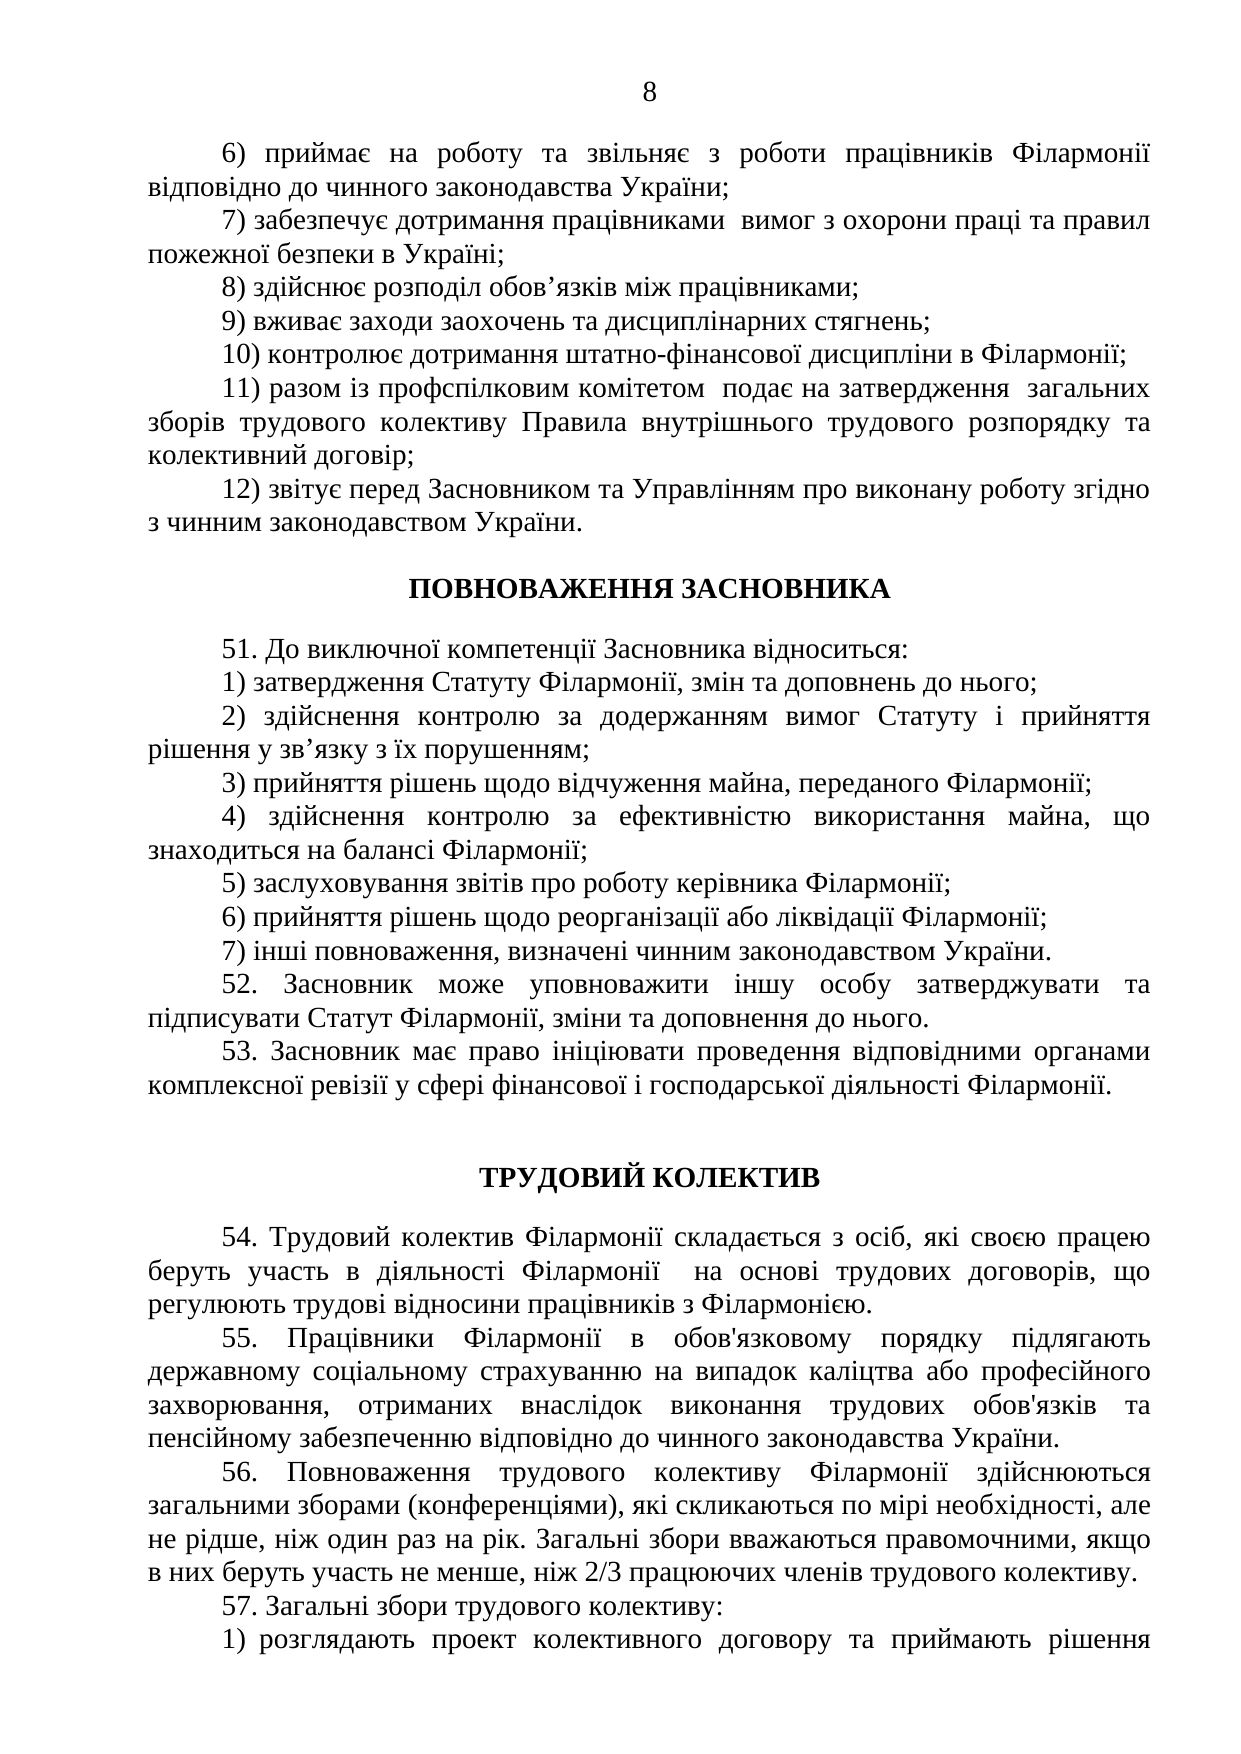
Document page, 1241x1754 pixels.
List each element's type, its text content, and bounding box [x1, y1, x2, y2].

text 3) прийняття рішень щодо відчуження майна, переданого Філармонії; [148, 765, 1152, 798]
text 51. До виключної компетенції Засновника відноситься: [148, 631, 1152, 664]
text 53. Засновник має право ініціювати проведення відповідними органами комплексної ревізії у сфері фінансової і господарської діяльності Філармонії. [148, 1033, 1152, 1100]
text 6) приймає на роботу та звільняє з роботи працівників Філармонії відповідно до чинного законодавства України; [148, 135, 1152, 202]
text 9) вживає заходи заохочень та дисциплінарних стягнень; [148, 303, 1152, 337]
text 7) інші повноваження, визначені чинним законодавством України. [148, 933, 1152, 966]
text 2) здійснення контролю за додержанням вимог Статуту і прийняття рішення у зв’язку з їх порушенням; [148, 698, 1152, 765]
text 4) здійснення контролю за ефективністю використання майна, що знаходиться на балансі Філармонії; [148, 798, 1152, 866]
text 52. Засновник може уповноважити іншу особу затверджувати та підписувати Статут Філармонії, зміни та доповнення до нього. [148, 966, 1152, 1033]
text 55. Працівники Філармонії в обов'язковому порядку підлягають державному соціальному страхуванню на випадок каліцтва або професійного захворювання, отриманих внаслідок виконання трудових обов'язків та пенсійному забезпеченню відповідно до чинного законодавства України. [148, 1320, 1152, 1454]
text 7) забезпечує дотримання працівниками вимог з охорони праці та правил пожежної безпеки в Україні; [148, 202, 1152, 269]
text 12) звітує перед Засновником та Управлінням про виконану роботу згідно з чинним законодавством України. [148, 471, 1152, 538]
text 57. Загальні збори трудового колективу: [148, 1588, 1152, 1622]
text 8) здійснює розподіл обов’язків між працівниками; [148, 269, 1152, 303]
text ПОВНОВАЖЕННЯ ЗАСНОВНИКА [148, 571, 1152, 605]
text 6) прийняття рішень щодо реорганізації або ліквідації Філармонії; [148, 899, 1152, 933]
text 5) заслуховування звітів про роботу керівника Філармонії; [148, 866, 1152, 899]
text 1) затвердження Статуту Філармонії, змін та доповнень до нього; [148, 664, 1152, 698]
text ТРУДОВИЙ КОЛЕКТИВ [148, 1160, 1152, 1193]
text 54. Трудовий колектив Філармонії складається з осіб, які своєю працею беруть участь в діяльності Філармонії на основі трудових договорів, що регулюють трудові відносини працівників з Філармонією. [148, 1219, 1152, 1320]
text 11) разом із профспілковим комітетом подає на затвердження загальних зборів трудового колективу Правила внутрішнього трудового розпорядку та колективний договір; [148, 370, 1152, 471]
text 10) контролює дотримання штатно-фінансової дисципліни в Філармонії; [148, 337, 1152, 370]
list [148, 1622, 1152, 1655]
text 56. Повноваження трудового колективу Філармонії здійснюються загальними зборами (конференціями), які скликаються по мірі необхідності, але не рідше, ніж один раз на рік. Загальні збори вважаються правомочними, якщо в них беруть участь не менше, ніж 2/3 працюючих членів трудового колективу. [148, 1454, 1152, 1588]
